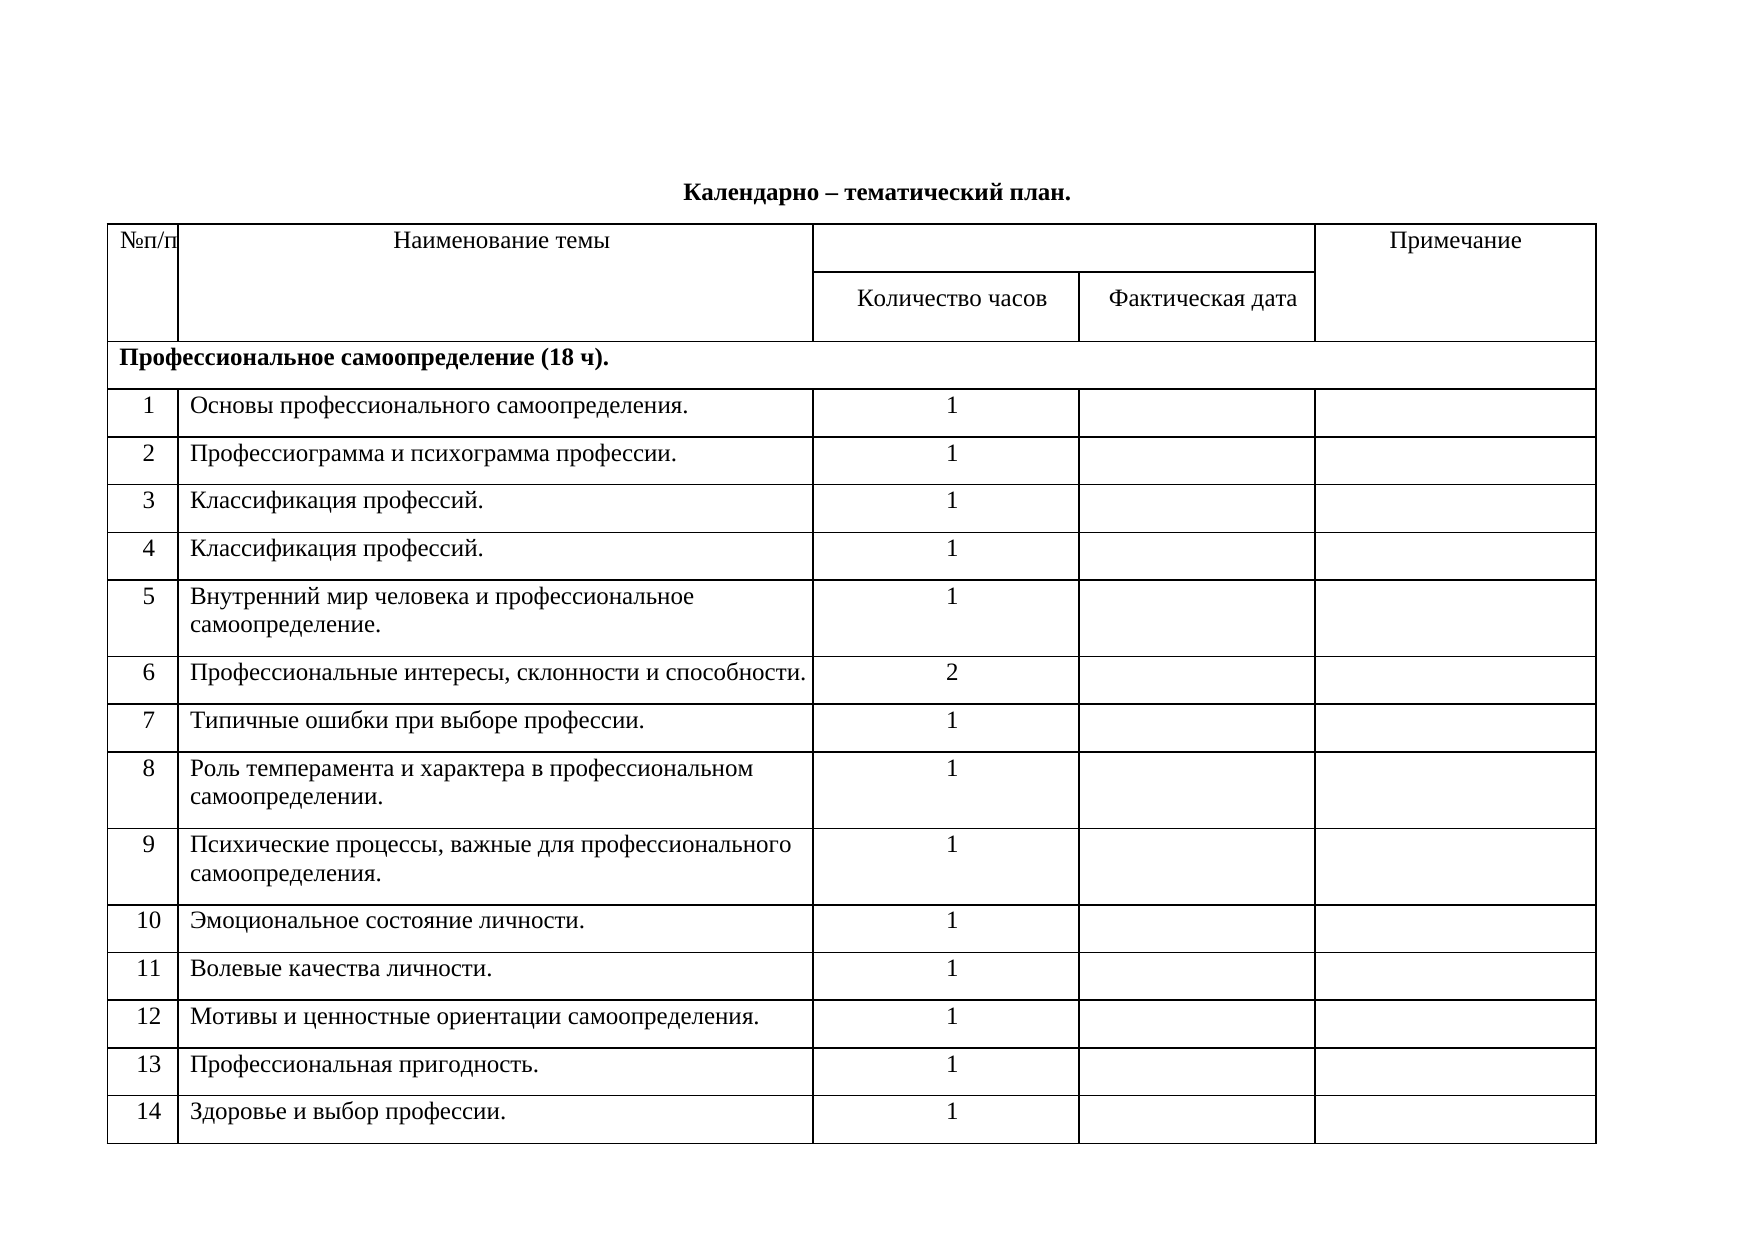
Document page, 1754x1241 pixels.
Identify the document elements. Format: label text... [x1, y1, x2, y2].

table_cell Фактическая дата [1080, 273, 1314, 341]
table_cell [1080, 1049, 1314, 1095]
table_cell [1316, 1001, 1595, 1047]
table_header №п/п [108, 225, 177, 341]
table_cell [1316, 953, 1595, 999]
table_cell 14 [108, 1096, 177, 1142]
table_cell [1080, 485, 1314, 531]
table_cell [1316, 705, 1595, 751]
table_cell [1080, 906, 1314, 952]
table_cell [1080, 1001, 1314, 1047]
table_cell Внутренний мир человека и профессиональное самоопределение. [179, 581, 812, 656]
table_cell Эмоциональное состояние личности. [179, 906, 812, 952]
table_cell Волевые качества личности. [179, 953, 812, 999]
table_cell Классификация профессий. [179, 485, 812, 531]
table_cell 1 [814, 705, 1078, 751]
table_cell Психические процессы, важные для профессионального самоопределения. [179, 829, 812, 904]
table_cell [1316, 1096, 1595, 1142]
table_cell [1316, 1049, 1595, 1095]
table_cell Профессиональная пригодность. [179, 1049, 812, 1095]
table_cell [1080, 581, 1314, 656]
table_cell Мотивы и ценностные ориентации самоопределения. [179, 1001, 812, 1047]
table_cell 1 [814, 533, 1078, 579]
table_cell [1316, 906, 1595, 952]
table_cell Типичные ошибки при выборе профессии. [179, 705, 812, 751]
table_cell Количество часов [814, 273, 1078, 341]
table_cell [1080, 705, 1314, 751]
table_cell 10 [108, 906, 177, 952]
table_cell 1 [814, 906, 1078, 952]
table_cell [1316, 485, 1595, 531]
table_cell 3 [108, 485, 177, 531]
table_cell 1 [814, 829, 1078, 904]
text Календарно – тематический план. [118, 177, 1636, 206]
table_cell 1 [814, 438, 1078, 484]
table_cell 13 [108, 1049, 177, 1095]
table_cell [1080, 753, 1314, 827]
table_cell [1316, 438, 1595, 484]
table_header [814, 225, 1314, 271]
table_cell [1316, 753, 1595, 827]
table_cell 12 [108, 1001, 177, 1047]
table_cell 2 [814, 657, 1078, 703]
table_cell 8 [108, 753, 177, 827]
table_cell 1 [814, 581, 1078, 656]
table_cell [1316, 829, 1595, 904]
table_header Наименование темы [179, 225, 812, 341]
table_cell 9 [108, 829, 177, 904]
table_cell 1 [814, 953, 1078, 999]
table_cell [1080, 829, 1314, 904]
table_cell [1316, 390, 1595, 436]
table_cell Классификация профессий. [179, 533, 812, 579]
table_cell Основы профессионального самоопределения. [179, 390, 812, 436]
table_cell Профессиограмма и психограмма профессии. [179, 438, 812, 484]
table_cell 1 [814, 485, 1078, 531]
table_cell 1 [814, 390, 1078, 436]
table_cell [1080, 1096, 1314, 1142]
table_cell [1080, 953, 1314, 999]
table_cell [1316, 657, 1595, 703]
table_cell 1 [814, 753, 1078, 827]
table_cell 6 [108, 657, 177, 703]
table_cell [1316, 533, 1595, 579]
table_cell [1080, 657, 1314, 703]
table_cell 11 [108, 953, 177, 999]
table_header Примечание [1316, 225, 1595, 341]
table_cell [1080, 390, 1314, 436]
table_cell 4 [108, 533, 177, 579]
table_cell 1 [108, 390, 177, 436]
table_cell 2 [108, 438, 177, 484]
table_cell [1080, 438, 1314, 484]
table_cell 5 [108, 581, 177, 656]
table_cell 7 [108, 705, 177, 751]
table_cell Здоровье и выбор профессии. [179, 1096, 812, 1142]
table_cell Профессиональные интересы, склонности и способности. [179, 657, 812, 703]
table_cell 1 [814, 1096, 1078, 1142]
table_cell 1 [814, 1001, 1078, 1047]
table_cell [1316, 581, 1595, 656]
table_cell Роль темперамента и характера в профессиональном самоопределении. [179, 753, 812, 827]
table_cell Профессиональное самоопределение (18 ч). [108, 342, 1595, 388]
table_cell [1080, 533, 1314, 579]
table_cell 1 [814, 1049, 1078, 1095]
